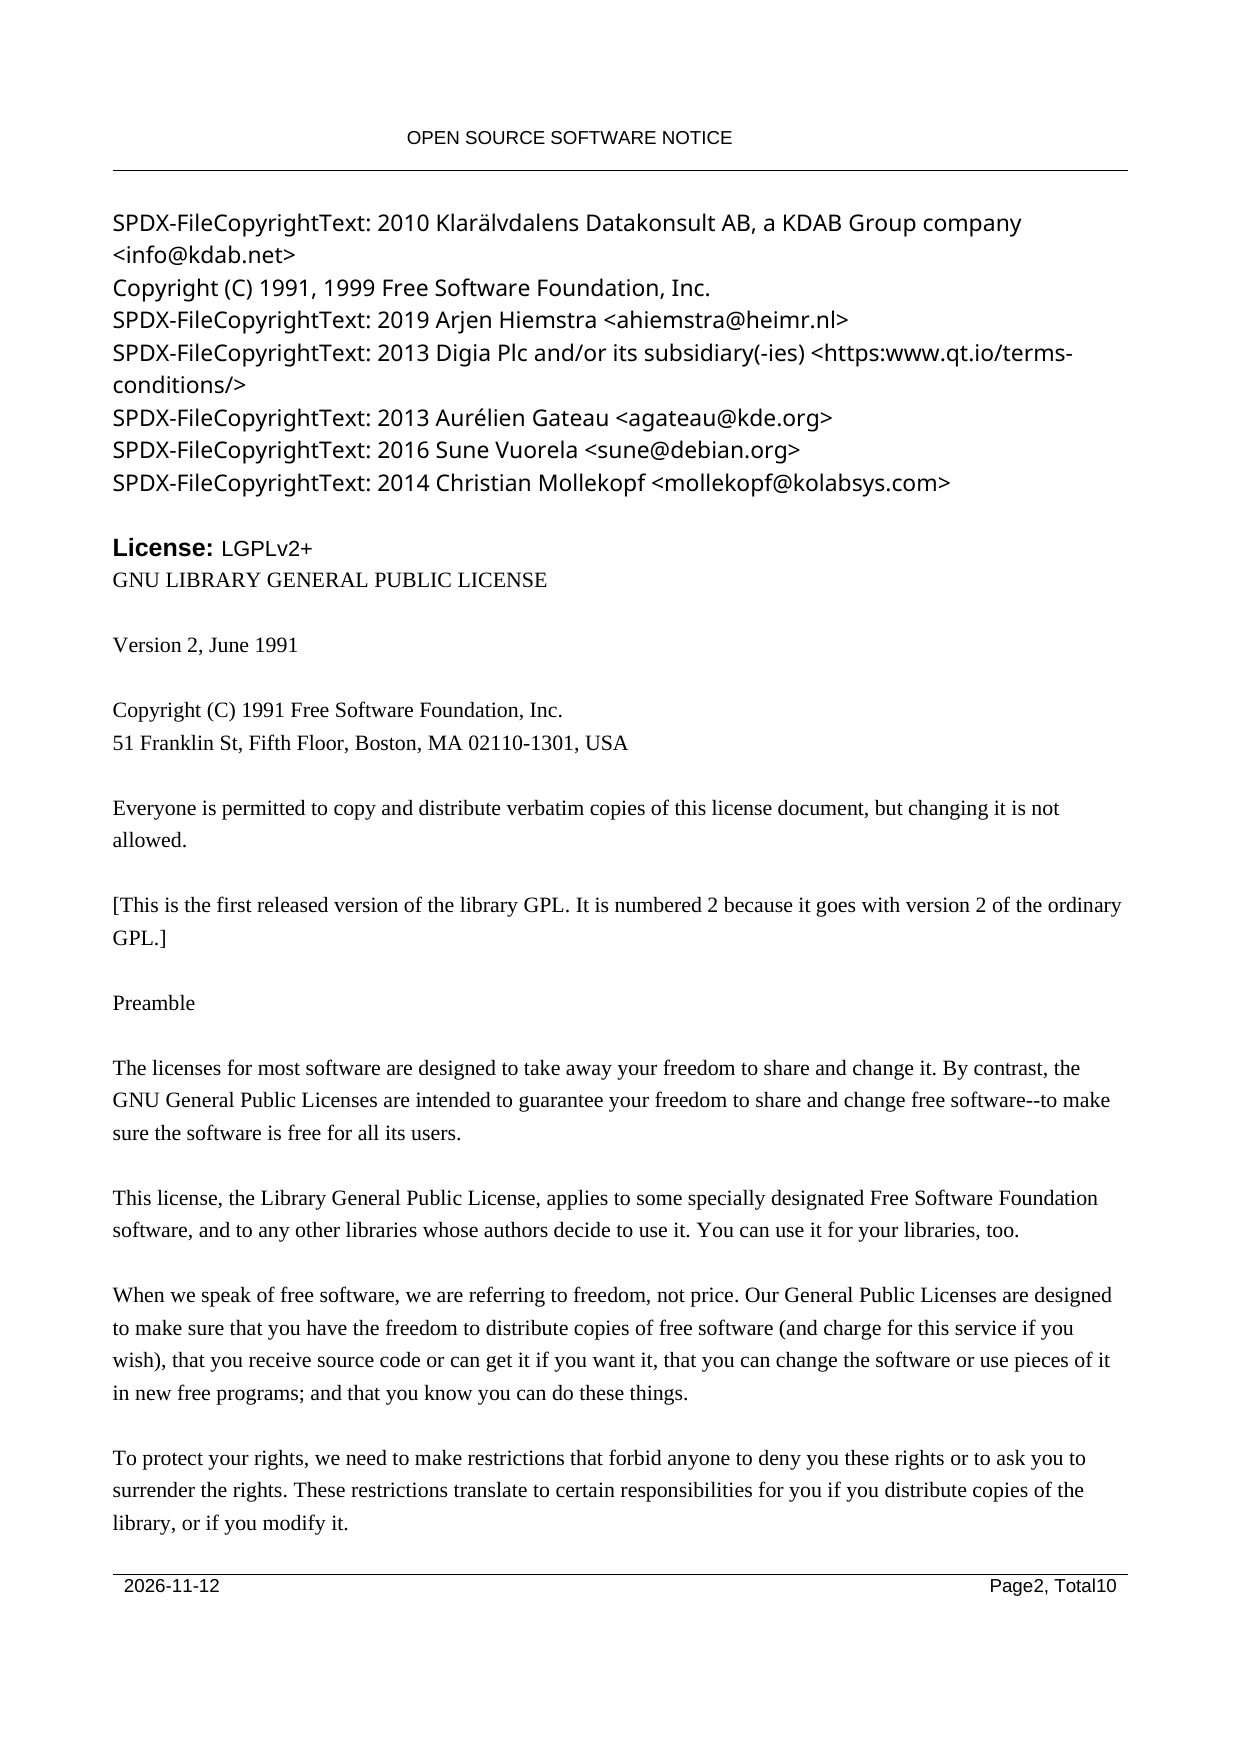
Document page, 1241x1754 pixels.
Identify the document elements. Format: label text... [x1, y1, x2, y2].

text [112, 564, 1128, 1539]
text License: LGPLv2+ [112, 531, 1128, 564]
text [112, 206, 1128, 531]
